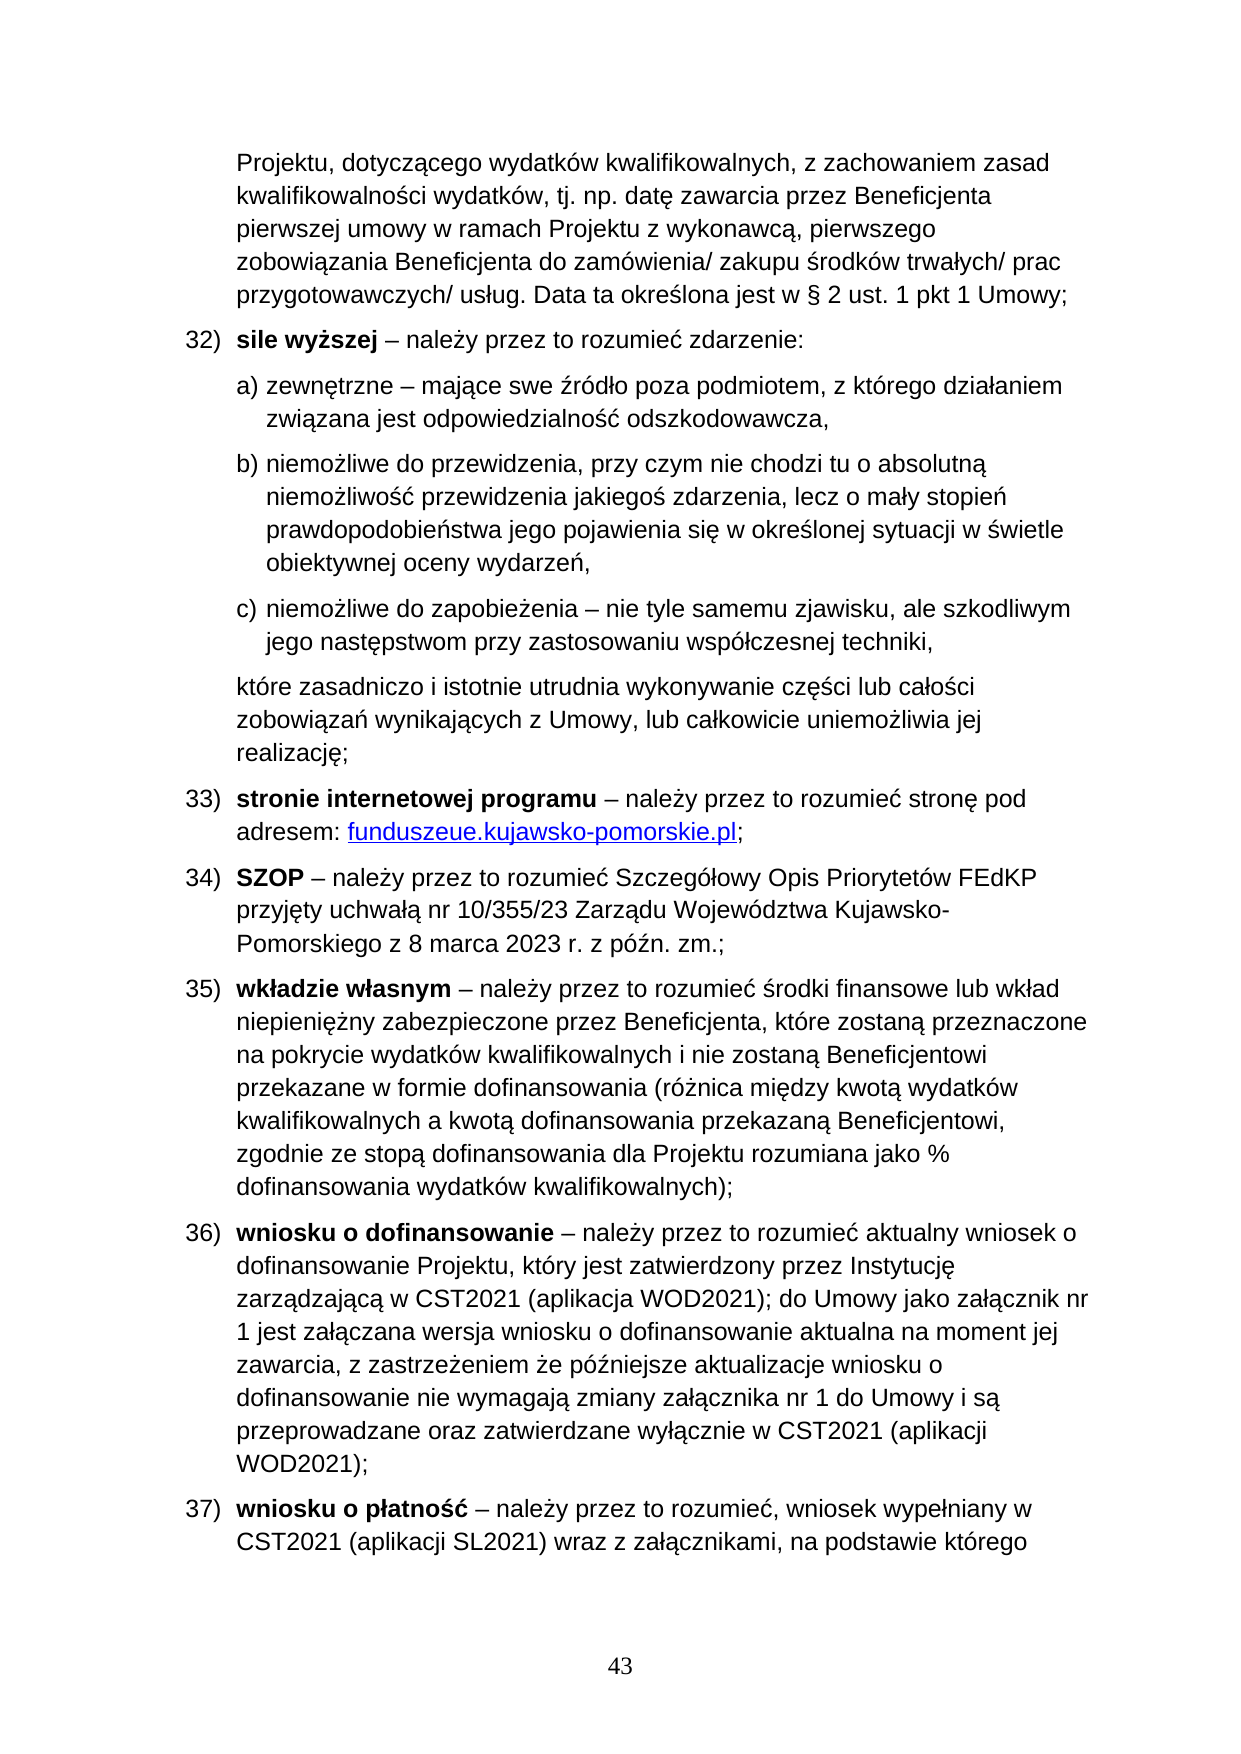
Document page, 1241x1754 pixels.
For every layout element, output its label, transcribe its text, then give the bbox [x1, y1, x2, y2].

list zewnętrzne – mające swe źródło poza podmiotem, z którego działaniem związana jest odpowiedzialność odszkodowawcza, [236, 371, 1093, 432]
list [185, 148, 1093, 308]
text które zasadniczo i istotnie utrudnia wykonywanie części lub całości zobowiązań wynikających z Umowy, lub całkowicie uniemożliwia jej realizację; [236, 672, 1093, 767]
list wniosku o dofinansowanie – należy przez to rozumieć aktualny wniosek o dofinansowanie Projektu, który jest zatwierdzony przez Instytucję zarządzającą w CST2021 (aplikacja WOD2021); do Umowy jako załącznik nr 1 jest załączana wersja wniosku o dofinansowanie aktualna na moment jej zawarcia, z zastrzeżeniem że późniejsze aktualizacje wniosku o dofinansowanie nie wymagają zmiany załącznika nr 1 do Umowy i są przeprowadzane oraz zatwierdzane wyłącznie w CST2021 (aplikacji WOD2021); [185, 1218, 1093, 1478]
list SZOP – należy przez to rozumieć Szczegółowy Opis Priorytetów FEdKP przyjęty uchwałą nr 10/355/23 Zarządu Województwa Kujawsko-Pomorskiego z 8 marca 2023 r. z późn. zm.; [185, 862, 1093, 957]
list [185, 1494, 1093, 1556]
list sile wyższej – należy przez to rozumieć zdarzenie: [185, 325, 1093, 354]
list niemożliwe do przewidzenia, przy czym nie chodzi tu o absolutną niemożliwość przewidzenia jakiegoś zdarzenia, lecz o mały stopień prawdopodobieństwa jego pojawienia się w określonej sytuacji w świetle obiektywnej oceny wydarzeń, [236, 449, 1093, 577]
list wkładzie własnym – należy przez to rozumieć środki finansowe lub wkład niepieniężny zabezpieczone przez Beneficjenta, które zostaną przeznaczone na pokrycie wydatków kwalifikowalnych i nie zostaną Beneficjentowi przekazane w formie dofinansowania (różnica między kwotą wydatków kwalifikowalnych a kwotą dofinansowania przekazaną Beneficjentowi, zgodnie ze stopą dofinansowania dla Projektu rozumiana jako % dofinansowania wydatków kwalifikowalnych); [185, 974, 1093, 1201]
list niemożliwe do zapobieżenia – nie tyle samemu zjawisku, ale szkodliwym jego następstwom przy zastosowaniu współczesnej techniki, [236, 594, 1093, 656]
list stronie internetowej programu – należy przez to rozumieć stronę pod adresem: funduszeue.kujawsko-pomorskie.pl; [185, 784, 1093, 846]
